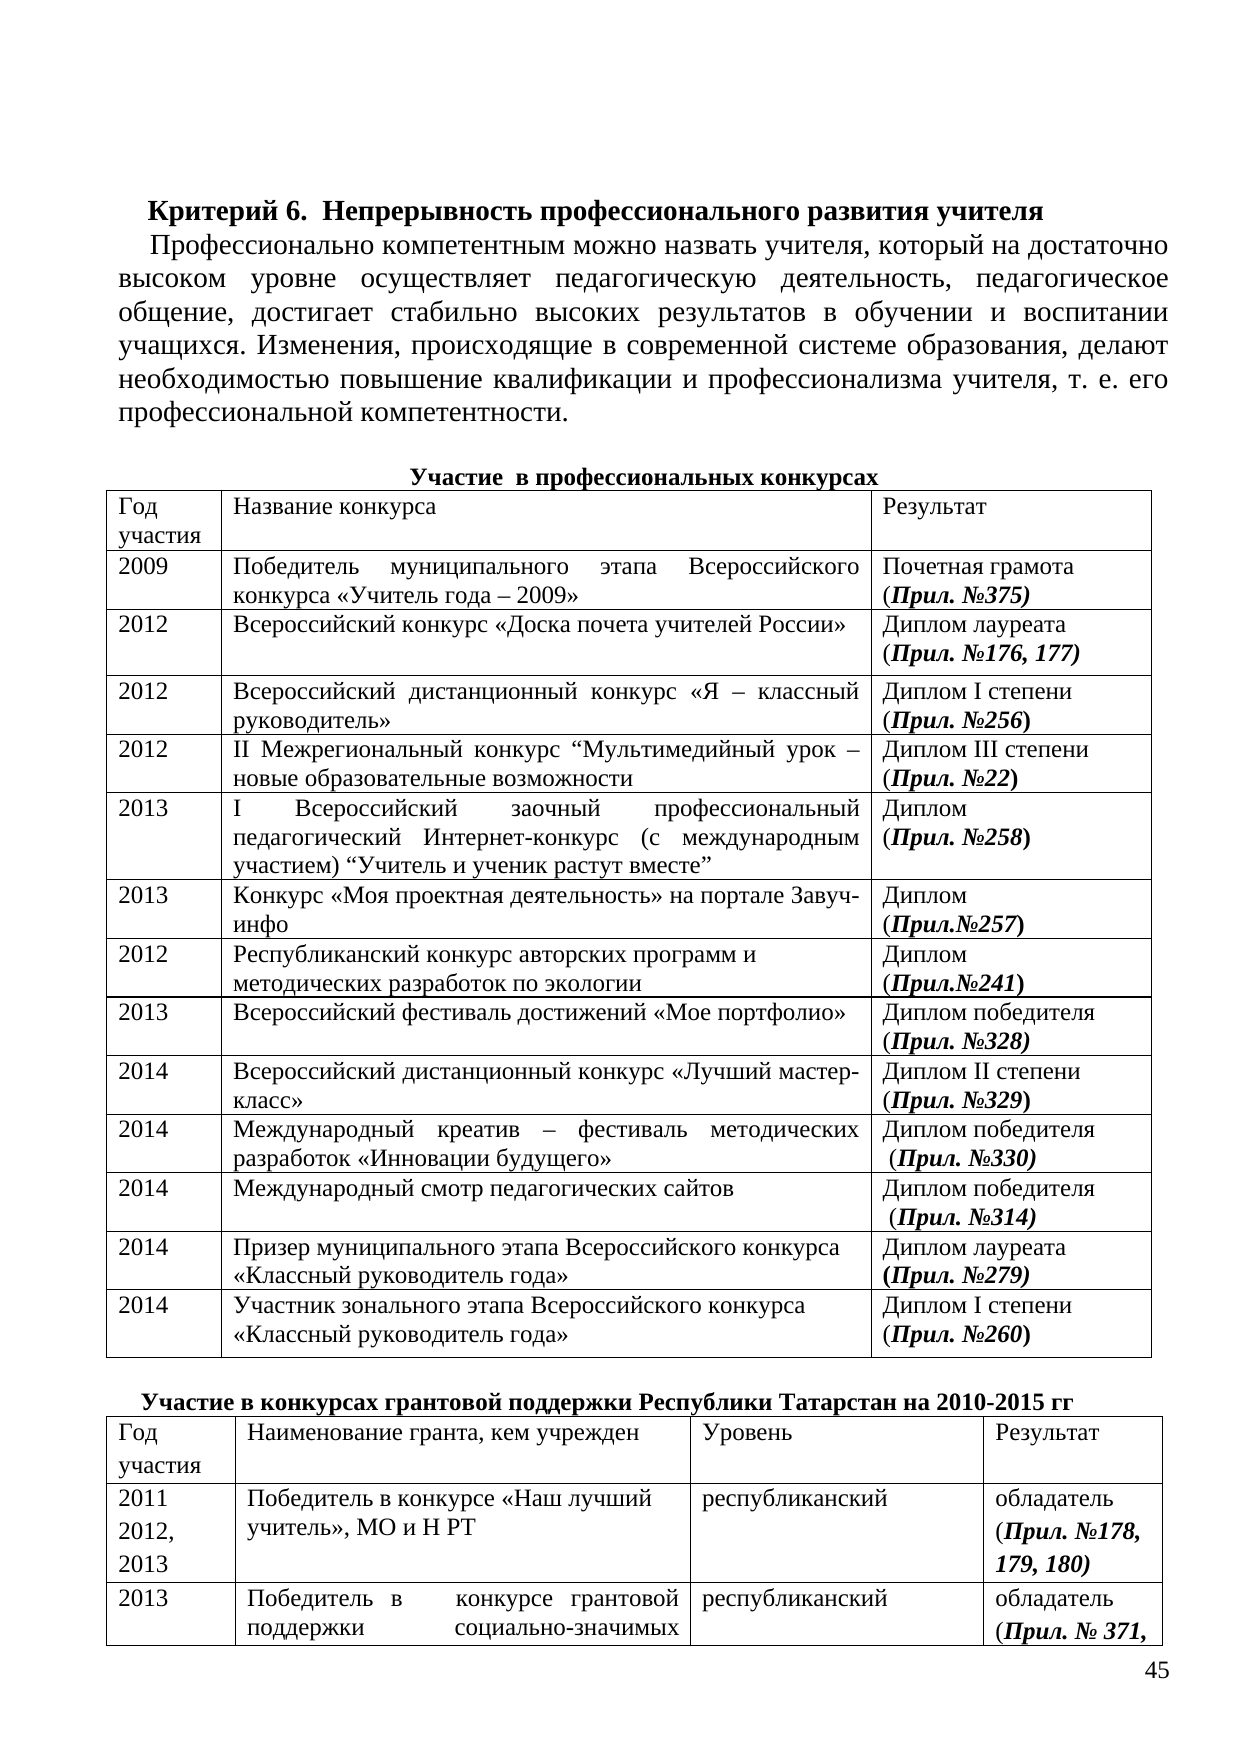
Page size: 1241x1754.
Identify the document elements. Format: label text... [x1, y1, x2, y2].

table_cell 2014 [107, 1290, 221, 1357]
text Участие в профессиональных конкурсах [118, 462, 1169, 490]
table_cell 2014 [107, 1232, 221, 1289]
table_header Название конкурса [222, 491, 871, 550]
table_cell Участник зонального этапа Всероссийского конкурса «Классный руководитель года» [222, 1290, 871, 1357]
table_cell республиканский [691, 1583, 983, 1645]
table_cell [984, 1583, 1162, 1645]
table_cell Диплом победителя (Прил. №314) [872, 1173, 1151, 1231]
table_cell 2013 [107, 1583, 235, 1645]
table_cell I Всероссийский заочный профессиональный педагогический Интернет-конкурс (с международным участием) “Учитель и ученик растут вместе” [222, 793, 871, 879]
table_cell 2012 [107, 735, 221, 792]
table_header Год участия [107, 491, 221, 550]
table_cell Диплом I степени (Прил. №256) [872, 676, 1151, 733]
table_cell Победитель в конкурсе «Наш лучший учитель», МО и Н РТ [236, 1484, 690, 1582]
table_cell Диплом победителя (Прил. №328) [872, 998, 1151, 1055]
table_cell 2014 [107, 1056, 221, 1113]
table_cell 2009 [107, 551, 221, 608]
table_cell Конкурс «Моя проектная деятельность» на портале Завуч-инфо [222, 880, 871, 938]
table_cell Диплом победителя (Прил. №330) [872, 1115, 1151, 1172]
table_cell Диплом I степени (Прил. №260) [872, 1290, 1151, 1357]
table_cell Диплом (Прил.№257) [872, 880, 1151, 938]
table_cell Республиканский конкурс авторских программ и методических разработок по экологии [222, 939, 871, 996]
table_cell Всероссийский дистанционный конкурс «Лучший мастер-класс» [222, 1056, 871, 1113]
table_cell 2013 [107, 998, 221, 1055]
table_cell 2012 [107, 610, 221, 675]
table_cell Диплом (Прил.№241) [872, 939, 1151, 996]
table_header Год участия [107, 1417, 235, 1482]
table_cell Диплом III степени (Прил. №22) [872, 735, 1151, 792]
table_cell Диплом лауреата (Прил. №279) [872, 1232, 1151, 1289]
table_cell 2012 [107, 939, 221, 996]
table_cell Диплом II степени (Прил. №329) [872, 1056, 1151, 1113]
table_cell Международный смотр педагогических сайтов [222, 1173, 871, 1231]
table_cell 2013 [107, 793, 221, 879]
table_cell Всероссийский фестиваль достижений «Мое портфолио» [222, 998, 871, 1055]
table_cell Диплом (Прил. №258) [872, 793, 1151, 879]
table_cell 2011 2012, 2013 [107, 1484, 235, 1582]
table_cell Почетная грамота (Прил. №375) [872, 551, 1151, 608]
table_cell Победитель муниципального этапа Всероссийского конкурса «Учитель года – 2009» [222, 551, 871, 608]
table_cell обладатель (Прил. №178, 179, 180) [984, 1484, 1162, 1582]
table_cell Диплом лауреата (Прил. №176, 177) [872, 610, 1151, 675]
table_cell Международный креатив – фестиваль методических разработок «Инновации будущего» [222, 1115, 871, 1172]
table_cell 2014 [107, 1173, 221, 1231]
table_cell 2012 [107, 676, 221, 733]
table_header Наименование гранта, кем учрежден [236, 1417, 690, 1482]
table_cell республиканский [691, 1484, 983, 1582]
table_cell II Межрегиональный конкурс “Мультимедийный урок – новые образовательные возможности [222, 735, 871, 792]
table_header Результат [984, 1417, 1162, 1482]
table_cell Призер муниципального этапа Всероссийского конкурса «Классный руководитель года» [222, 1232, 871, 1289]
table_header Уровень [691, 1417, 983, 1482]
table_cell Всероссийский дистанционный конкурс «Я – классный руководитель» [222, 676, 871, 733]
table_cell Всероссийский конкурс «Доска почета учителей России» [222, 610, 871, 675]
text Критерий 6. Непрерывность профессионального развития учителя [118, 193, 1169, 227]
table_header Результат [872, 491, 1151, 550]
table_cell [236, 1583, 690, 1645]
text Профессионально компетентным можно назвать учителя, который на достаточно высоком уровне осуществляет педагогическую деятельность, педагогическое общение, достигает стабильно высоких результатов в обучении и воспитании учащихся. Изменения, происходящие в современной системе образования, делают необходимостью повышение квалификации и профессионализма учителя, т. е. его профессиональной компетентности. [118, 227, 1169, 428]
table_cell 2013 [107, 880, 221, 938]
text Участие в конкурсах грантовой поддержки Республики Татарстан на 2010-2015 гг [140, 1387, 1169, 1416]
table_cell 2014 [107, 1115, 221, 1172]
